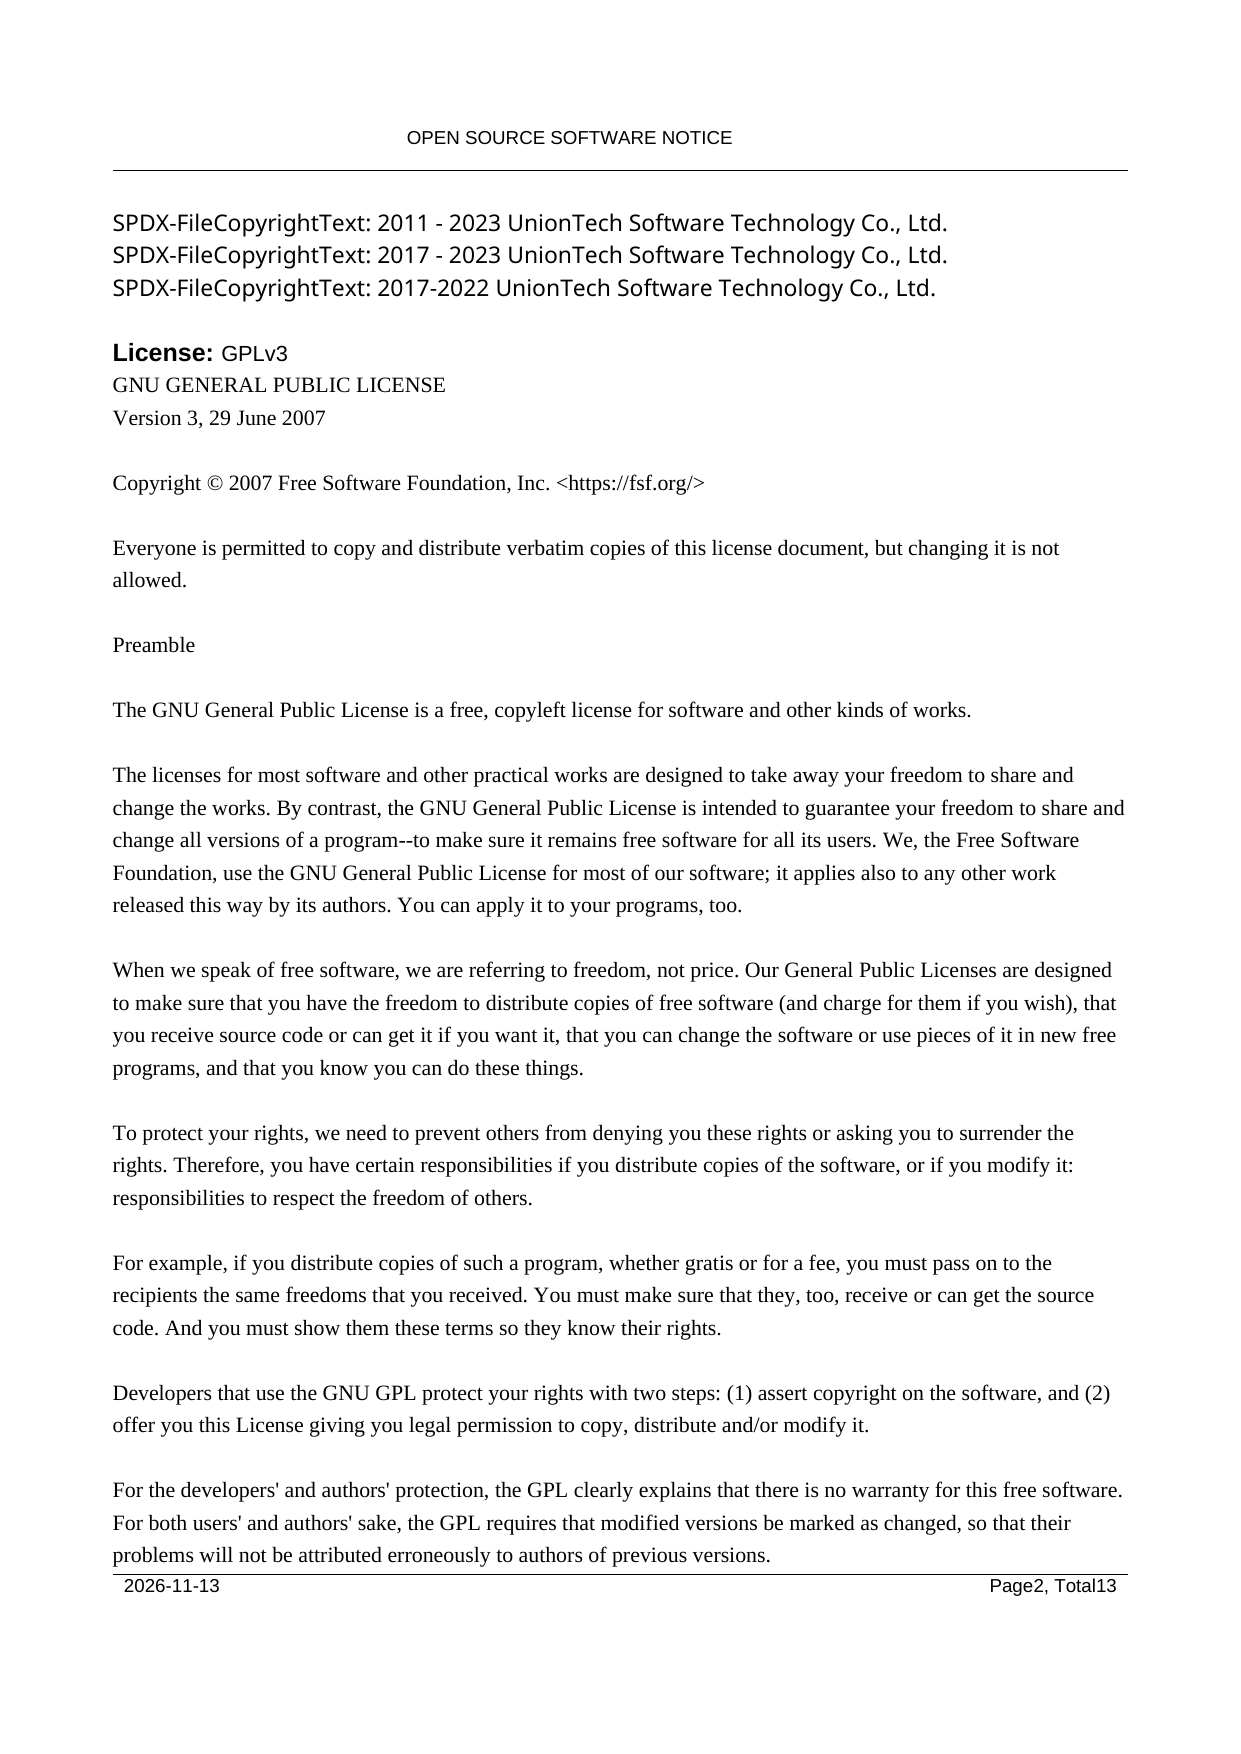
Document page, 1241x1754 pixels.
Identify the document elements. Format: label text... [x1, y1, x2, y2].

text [112, 206, 1128, 336]
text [112, 369, 1128, 1571]
text License: GPLv3 [112, 336, 1128, 369]
